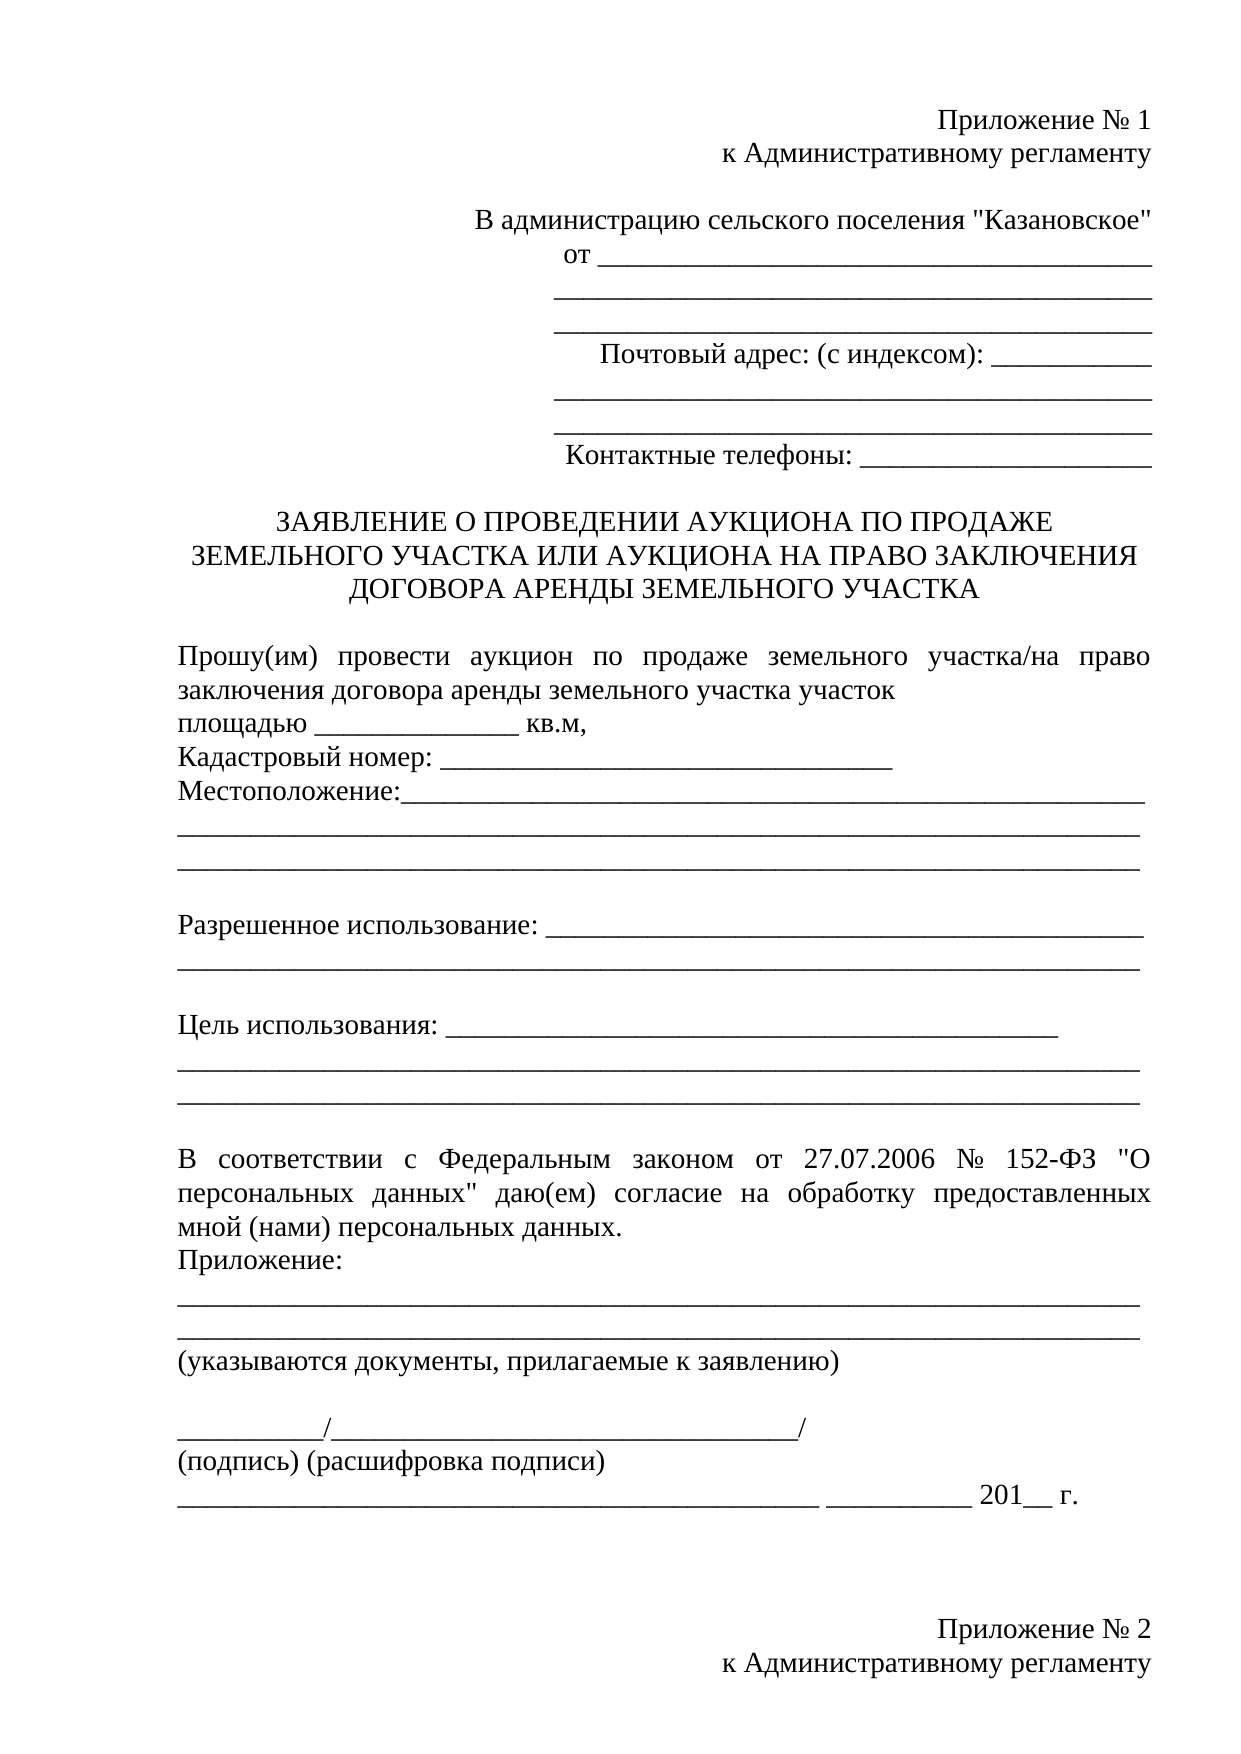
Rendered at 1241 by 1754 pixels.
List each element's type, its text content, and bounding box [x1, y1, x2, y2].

text __________/________________________________/ [177, 1410, 1152, 1443]
text Почтовый адрес: (с индексом): ___________ [177, 337, 1152, 370]
text к Административному регламенту [177, 1645, 1152, 1678]
text ЗАЯВЛЕНИЕ О ПРОВЕДЕНИИ АУКЦИОНА ПО ПРОДАЖЕ ЗЕМЕЛЬНОГО УЧАСТКА ИЛИ АУКЦИОНА НА ПРАВО ЗАКЛЮЧЕНИЯ ДОГОВОРА АРЕНДЫ ЗЕМЕЛЬНОГО УЧАСТКА [177, 504, 1152, 605]
text Прошу(им) провести аукцион по продаже земельного участка/на право заключения договора аренды земельного участка участок [177, 638, 1152, 706]
text Местоположение:___________________________________________________ [177, 773, 1152, 806]
text __________________________________________________________________ [177, 1041, 1152, 1074]
text Цель использования: __________________________________________ [177, 1007, 1152, 1041]
text _________________________________________ [177, 269, 1152, 303]
text (указываются документы, прилагаемые к заявлению) [177, 1343, 1152, 1376]
text ____________________________________________ __________ 201__ г. [177, 1477, 1152, 1511]
text Кадастровый номер: _______________________________ [177, 739, 1152, 773]
text _________________________________________ [177, 303, 1152, 337]
text __________________________________________________________________ [177, 1074, 1152, 1108]
text Контактные телефоны: ____________________ [177, 437, 1152, 471]
text __________________________________________________________________ [177, 840, 1152, 873]
text __________________________________________________________________ [177, 806, 1152, 840]
text Разрешенное использование: _________________________________________ [177, 907, 1152, 940]
text В администрацию сельского поселения "Казановское" [177, 202, 1152, 236]
text Приложение № 2 [177, 1611, 1152, 1645]
text к Административному регламенту [177, 135, 1152, 169]
text Приложение: [177, 1242, 1152, 1276]
text _________________________________________ [177, 404, 1152, 437]
text от ______________________________________ [177, 236, 1152, 269]
text Приложение № 1 [177, 102, 1152, 135]
text площадью ______________ кв.м, [177, 706, 1152, 739]
text _________________________________________ [177, 370, 1152, 404]
text ____________________________________________________________________________________________________________________________________ [177, 1276, 1152, 1343]
text __________________________________________________________________ [177, 940, 1152, 974]
text В соответствии с Федеральным законом от 27.07.2006 № 152-ФЗ "О персональных данных" даю(ем) согласие на обработку предоставленных мной (нами) персональных данных. [177, 1142, 1152, 1242]
text (подпись) (расшифровка подписи) [177, 1443, 1152, 1477]
